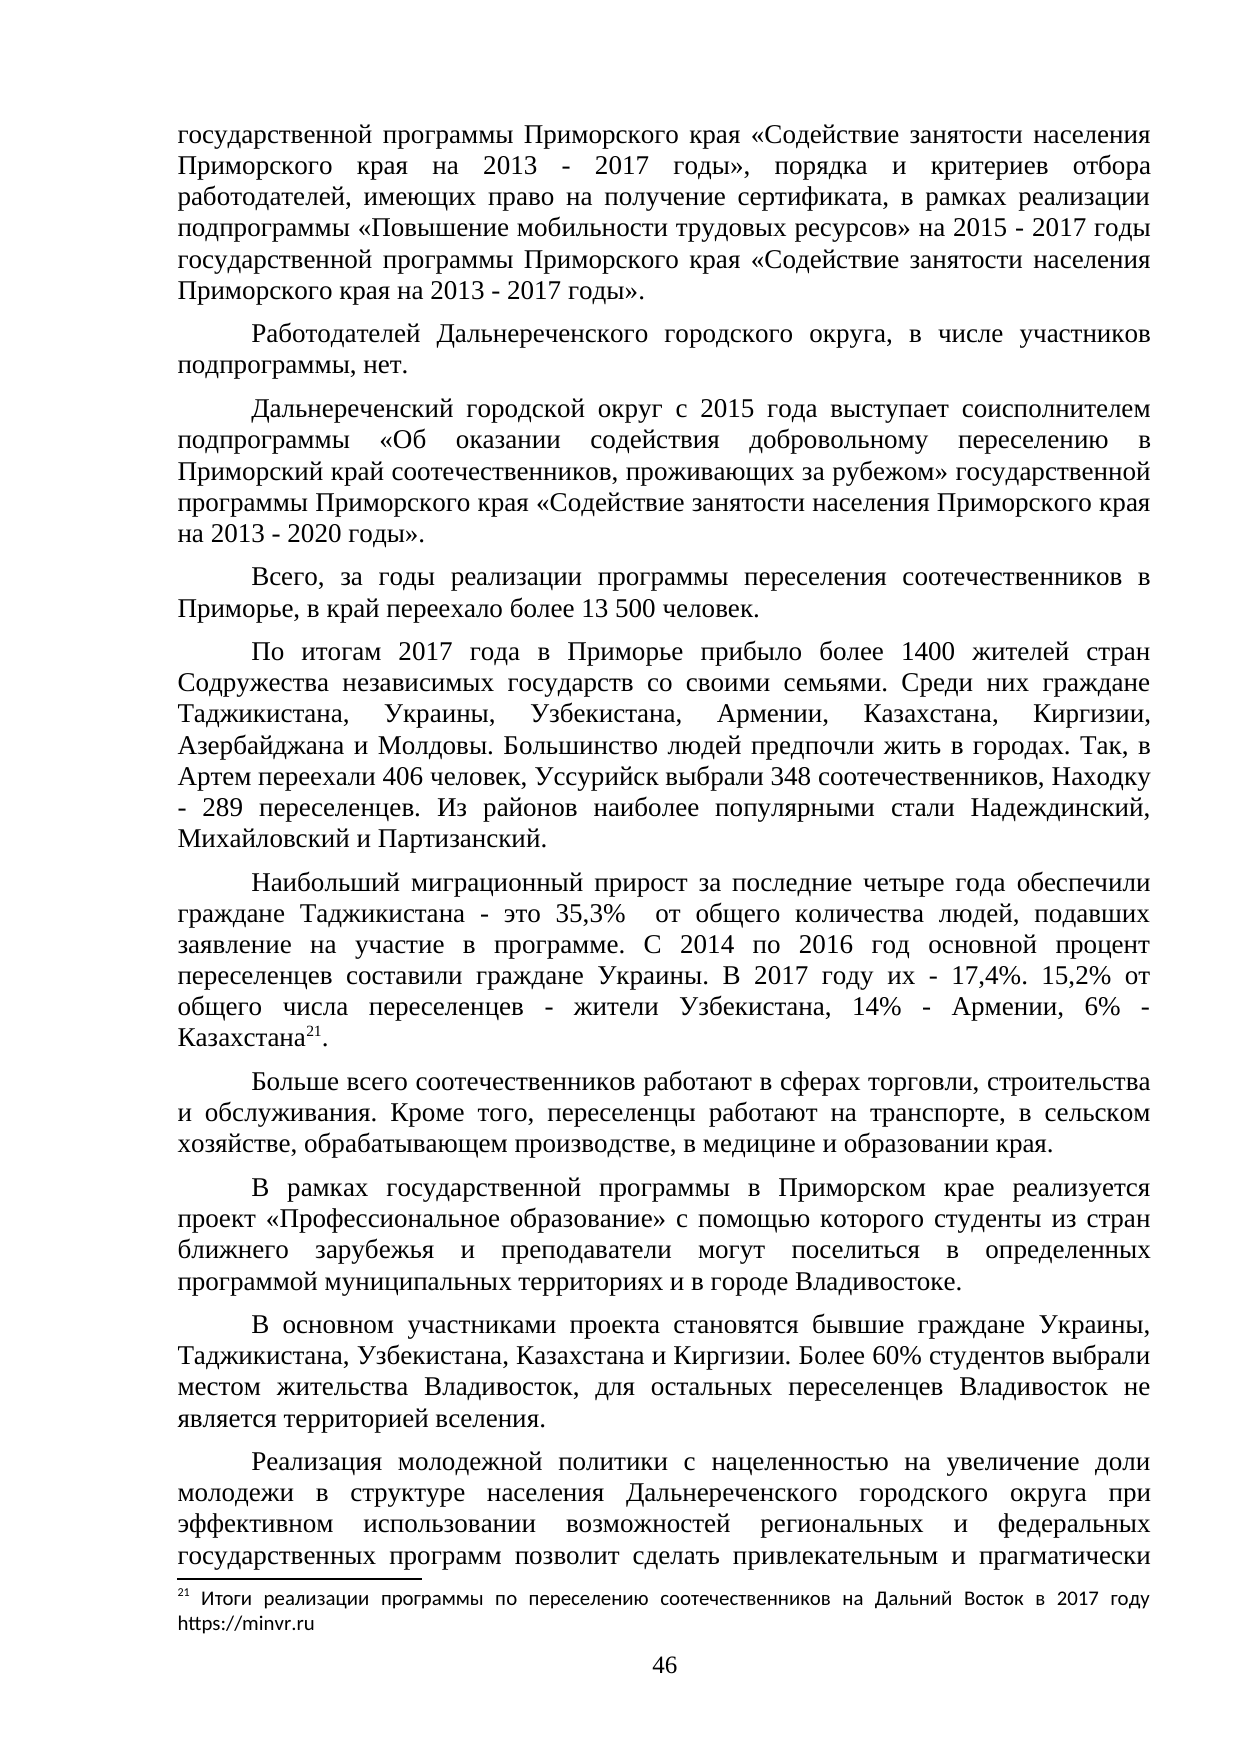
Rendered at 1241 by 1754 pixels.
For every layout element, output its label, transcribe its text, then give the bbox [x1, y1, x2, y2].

text Всего, за годы реализации программы переселения соотечественников в Приморье, в край переехало более 13 500 человек. [177, 561, 1152, 623]
text В основном участниками проекта становятся бывшие граждане Украины, Таджикистана, Узбекистана, Казахстана и Киргизии. Более 60% студентов выбрали местом жительства Владивосток, для остальных переселенцев Владивосток не является территорией вселения. [177, 1308, 1152, 1433]
text Дальнереченский городской округ с 2015 года выступает соисполнителем подпрограммы «Об оказании содействия добровольному переселению в Приморский край соотечественников, проживающих за рубежом» государственной программы Приморского края «Содействие занятости населения Приморского края на 2013 - 2020 годы». [177, 392, 1152, 548]
text По итогам 2017 года в Приморье прибыло более 1400 жителей стран Содружества независимых государств со своими семьями. Среди них граждане Таджикистана, Украины, Узбекистана, Армении, Казахстана, Киргизии, Азербайджана и Молдовы. Большинство людей предпочли жить в городах. Так, в Артем переехали 406 человек, Уссурийск выбрали 348 соотечественников, Находку - 289 переселенцев. Из районов наиболее популярными стали Надеждинский, Михайловский и Партизанский. [177, 635, 1152, 853]
text В рамках государственной программы в Приморском крае реализуется проект «Профессиональное образование» с помощью которого студенты из стран ближнего зарубежья и преподаватели могут поселиться в определенных программой муниципальных территориях и в городе Владивостоке. [177, 1171, 1152, 1296]
text Наибольший миграционный прирост за последние четыре года обеспечили граждане Таджикистана - это 35,3% от общего количества людей, подавших заявление на участие в программе. С 2014 по 2016 год основной процент переселенцев составили граждане Украины. В 2017 году их - 17,4%. 15,2% от общего числа переселенцев - жители Узбекистана, 14% - Армении, 6% - Казахстана. [177, 866, 1152, 1053]
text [177, 1445, 1152, 1570]
text Работодателей Дальнереченского городского округа, в числе участников подпрограммы, нет. [177, 317, 1152, 380]
text Больше всего соотечественников работают в сферах торговли, строительства и обслуживания. Кроме того, переселенцы работают на транспорте, в сельском хозяйстве, обрабатывающем производстве, в медицине и образовании края. [177, 1065, 1152, 1159]
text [177, 118, 1152, 305]
